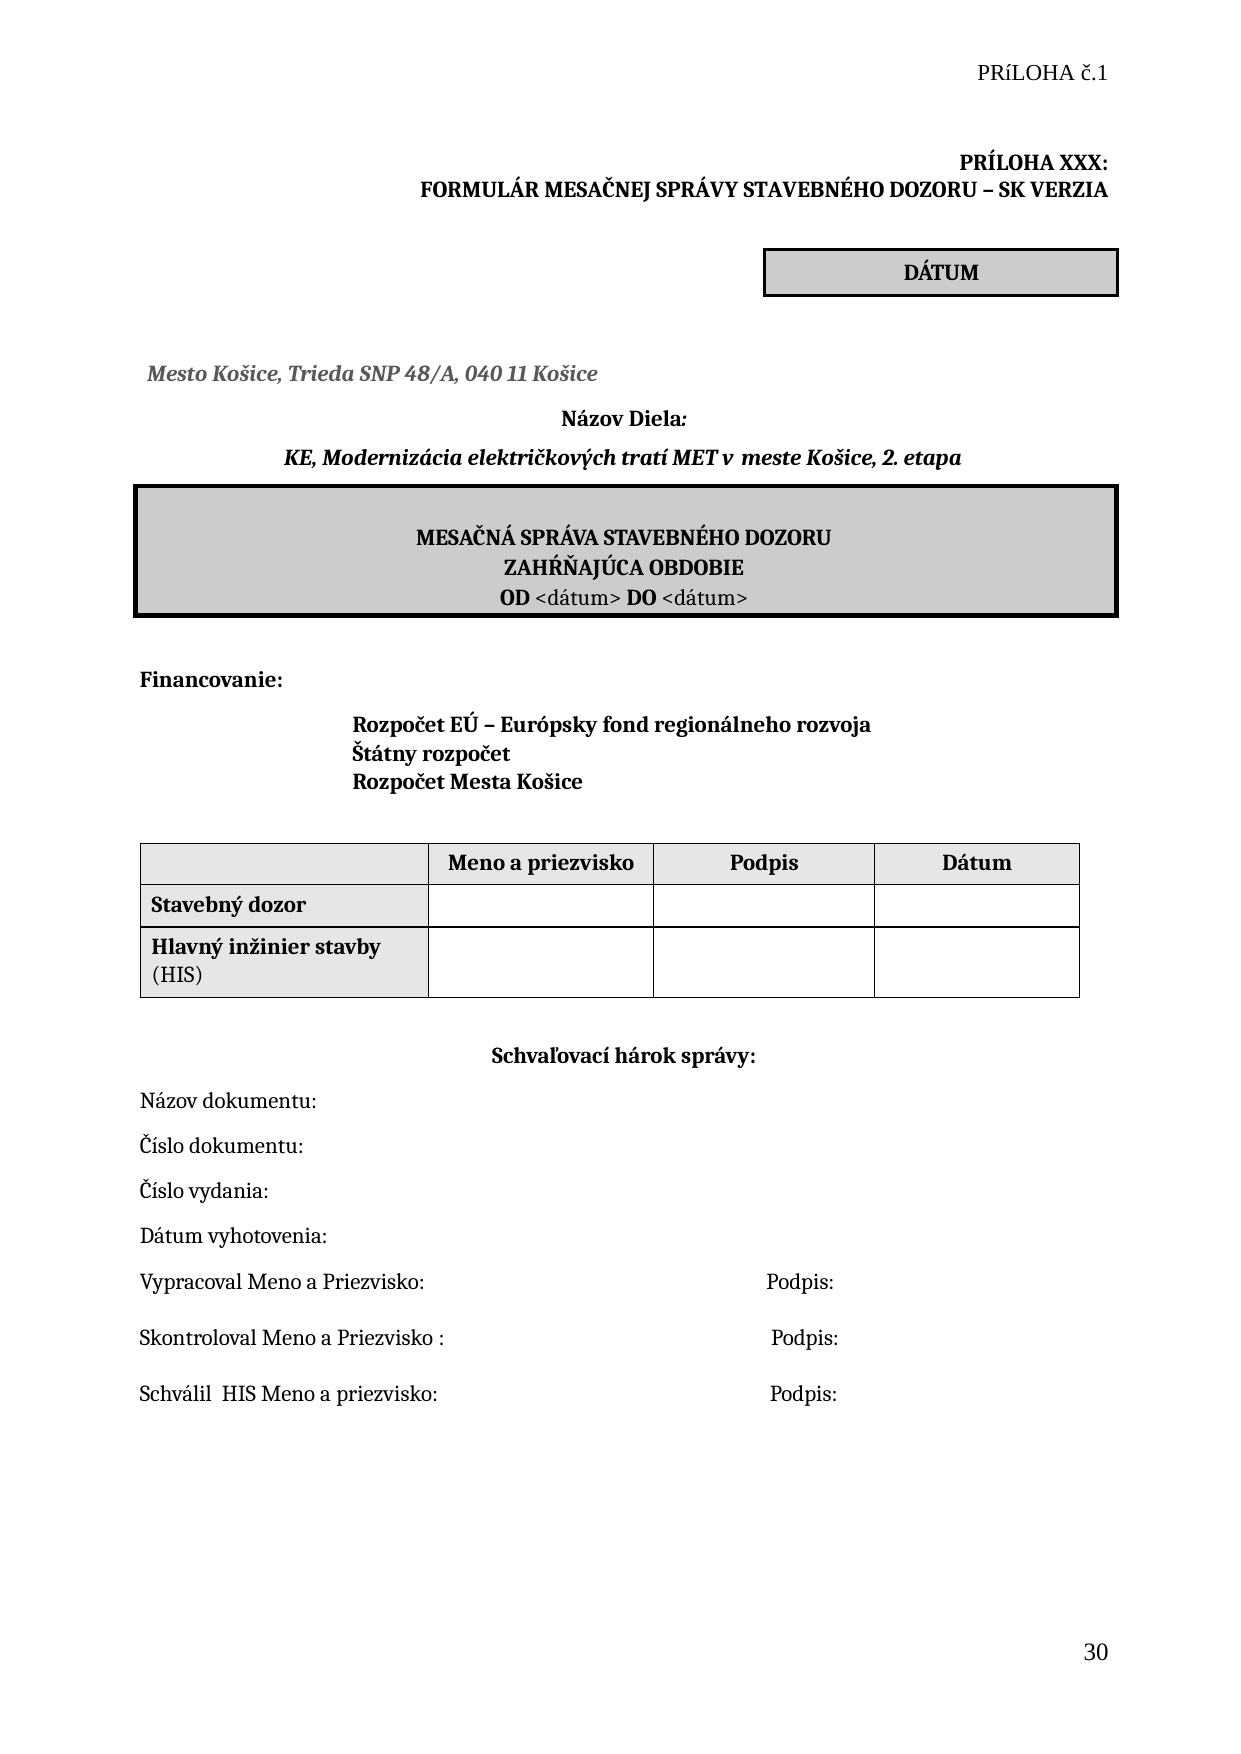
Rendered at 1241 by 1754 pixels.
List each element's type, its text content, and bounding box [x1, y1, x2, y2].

table_header [141, 844, 428, 884]
table_cell [429, 885, 653, 926]
text Dátum vyhotovenia: [139, 1223, 1108, 1250]
text Rozpočet EÚ – Európsky fond regionálneho rozvoja Štátny rozpočet [352, 712, 1108, 767]
text Príloha XXX: [139, 150, 1108, 176]
table_header Dátum [875, 844, 1079, 884]
text Vypracoval Meno a Priezvisko: Podpis: [139, 1268, 1108, 1295]
text Názov dokumentu: [139, 1088, 1108, 1114]
text Financovanie: [139, 667, 1108, 693]
table_cell Stavebný dozor [141, 885, 428, 926]
text OD <dátum> DO <dátum> [138, 580, 1114, 613]
text Formulár Mesačnej správy Stavebného dozoru – SK verzia [139, 176, 1108, 203]
text Schválil HIS Meno a priezvisko: Podpis: [139, 1381, 1108, 1407]
table_header Podpis [654, 844, 874, 884]
text Skontroloval Meno a Priezvisko : Podpis: [139, 1324, 1108, 1351]
table_cell [654, 885, 874, 926]
text KE, Modernizácia električkových tratí MET v meste Košice, 2. etapa [139, 445, 1108, 471]
table_cell Hlavný inžinier stavby (HIS) [141, 928, 428, 997]
text Názov Diela: [139, 406, 1108, 432]
text DÁTUM [766, 251, 1116, 294]
text Schvaľovací hárok správy: [139, 1043, 1108, 1069]
text Číslo vydania: [139, 1178, 1108, 1204]
text Číslo dokumentu: [139, 1133, 1108, 1159]
table_cell [654, 928, 874, 997]
table_cell [875, 885, 1079, 926]
text ZAHŔŇAJÚCA OBDOBIE [138, 550, 1114, 580]
table_cell [429, 928, 653, 997]
text Mesto Košice, Trieda SNP 48/A, 040 11 Košice [139, 361, 1108, 387]
text MESAČNÁ SPRÁVA STAVEBNÉHO DOZORU [138, 520, 1114, 550]
table_header Meno a priezvisko [429, 844, 653, 884]
table_cell [875, 928, 1079, 997]
text Rozpočet Mesta Košice [352, 769, 1108, 795]
